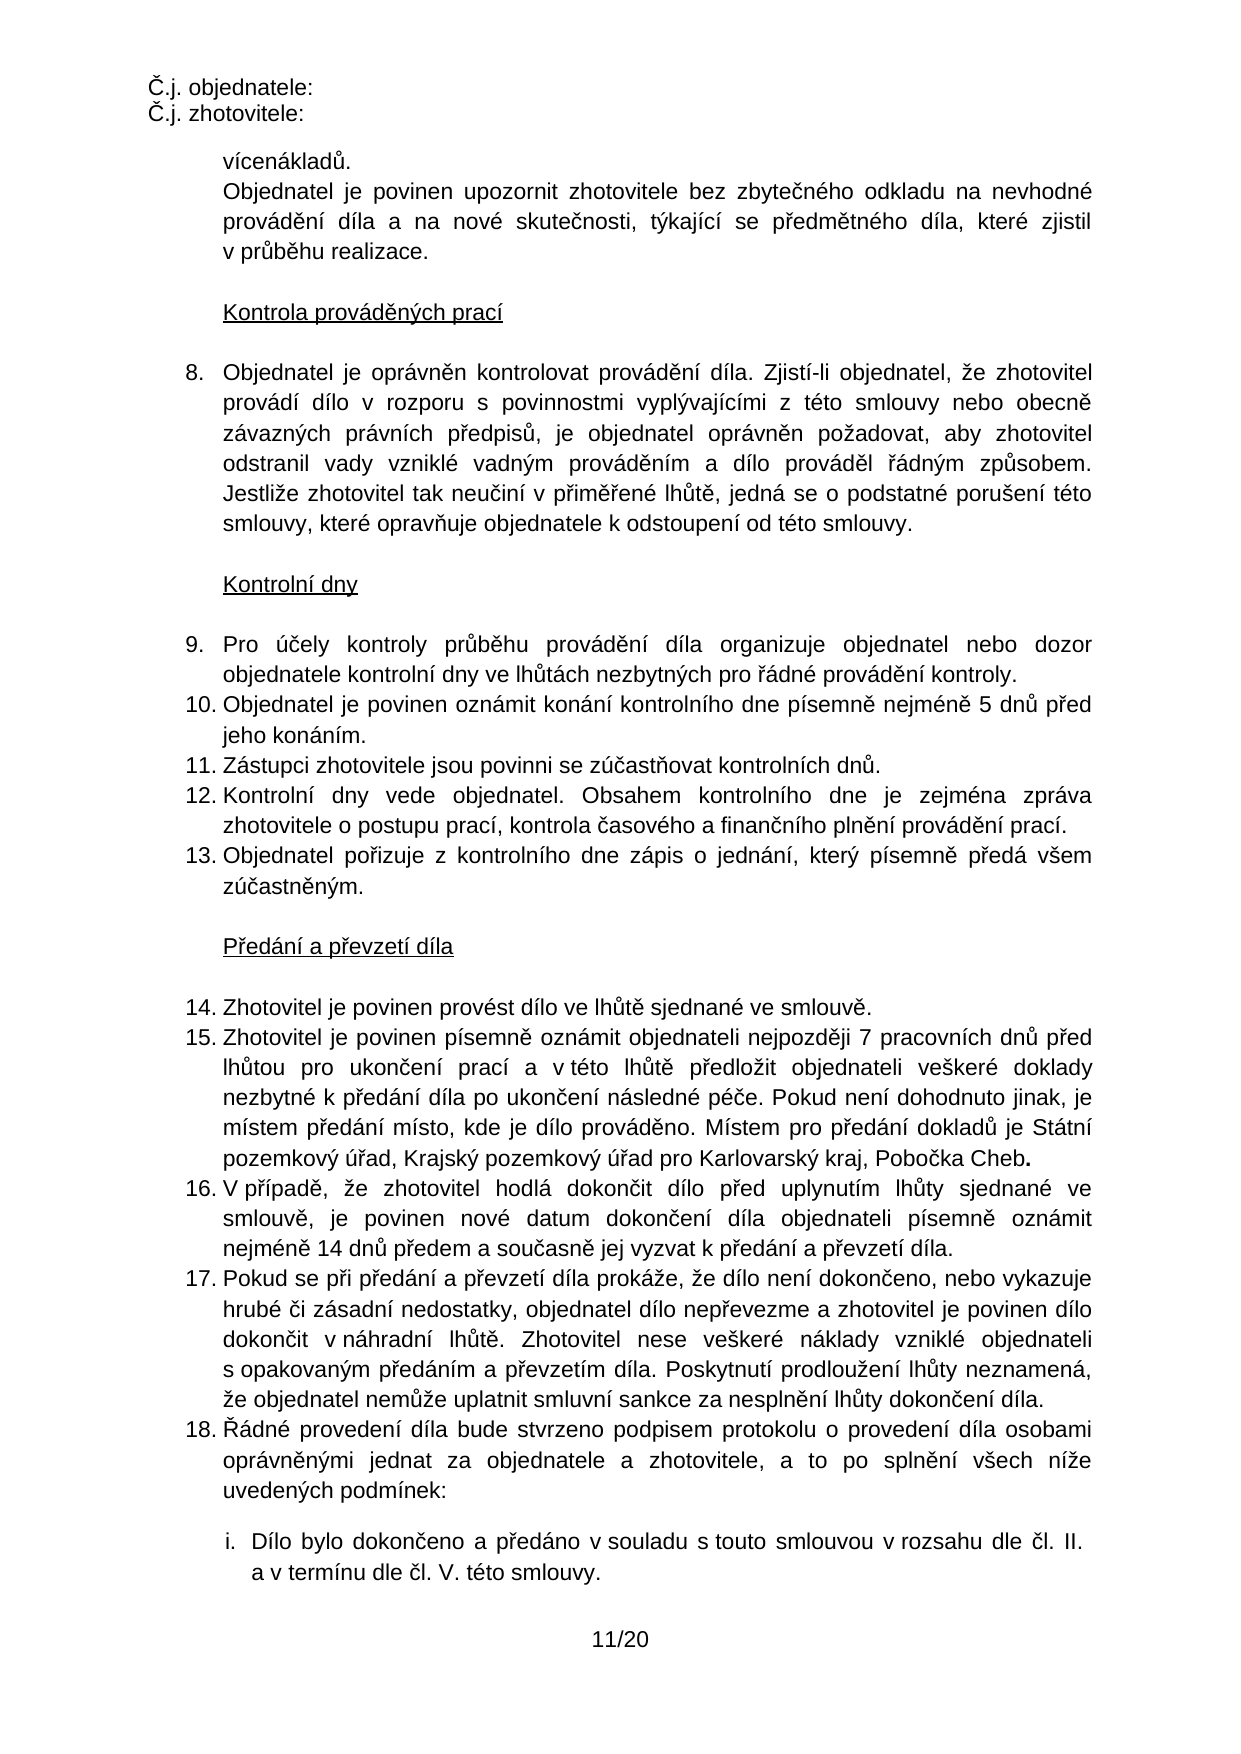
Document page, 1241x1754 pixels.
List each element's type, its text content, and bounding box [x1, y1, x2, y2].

list Kontrolní dny vede objednatel. Obsahem kontrolního dne je zejména zpráva zhotovitele o postupu prací, kontrola časového a finančního plnění provádění prací. [185, 782, 1093, 838]
list Zástupci zhotovitele jsou povinni se zúčastňovat kontrolních dnů. [185, 752, 1093, 778]
list Kontrolní dny [223, 571, 1093, 597]
list Objednatel je oprávněn kontrolovat provádění díla. Zjistí-li objednatel, že zhotovitel provádí dílo v rozporu s povinnostmi vyplývajícími z této smlouvy nebo obecně závazných právních předpisů, je objednatel oprávněn požadovat, aby zhotovitel odstranil vady vzniklé vadným prováděním a dílo prováděl řádným způsobem. Jestliže zhotovitel tak neučiní v přiměřené lhůtě, jedná se o podstatné porušení této smlouvy, které opravňuje objednatele k odstoupení od této smlouvy. [185, 359, 1093, 536]
list Kontrola prováděných prací [223, 299, 1093, 325]
list Objednatel je povinen oznámit konání kontrolního dne písemně nejméně 5 dnů před jeho konáním. [185, 691, 1093, 748]
list Dílo bylo dokončeno a předáno v souladu s touto smlouvou v rozsahu dle čl. II. a v termínu dle čl. V. této smlouvy. [236, 1528, 1093, 1586]
list Objednatel pořizuje z kontrolního dne zápis o jednání, který písemně předá všem zúčastněným. [185, 842, 1093, 899]
list V případě, že zhotovitel hodlá dokončit dílo před uplynutím lhůty sjednané ve smlouvě, je povinen nové datum dokončení díla objednateli písemně oznámit nejméně 14 dnů předem a současně jej vyzvat k předání a převzetí díla. [185, 1175, 1093, 1261]
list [185, 148, 1093, 264]
list Pokud se při předání a převzetí díla prokáže, že dílo není dokončeno, nebo vykazuje hrubé či zásadní nedostatky, objednatel dílo nepřevezme a zhotovitel je povinen dílo dokončit v náhradní lhůtě. Zhotovitel nese veškeré náklady vzniklé objednateli s opakovaným předáním a převzetím díla. Poskytnutí prodloužení lhůty neznamená, že objednatel nemůže uplatnit smluvní sankce za nesplnění lhůty dokončení díla. [185, 1265, 1093, 1412]
list Předání a převzetí díla [223, 933, 1093, 959]
list Řádné provedení díla bude stvrzeno podpisem protokolu o provedení díla osobami oprávněnými jednat za objednatele a zhotovitele, a to po splnění všech níže uvedených podmínek: [185, 1416, 1093, 1503]
list Pro účely kontroly průběhu provádění díla organizuje objednatel nebo dozor objednatele kontrolní dny ve lhůtách nezbytných pro řádné provádění kontroly. [185, 631, 1093, 687]
list Zhotovitel je povinen písemně oznámit objednateli nejpozději 7 pracovních dnů před lhůtou pro ukončení prací a v této lhůtě předložit objednateli veškeré doklady nezbytné k předání díla po ukončení následné péče. Pokud není dohodnuto jinak, je místem předání místo, kde je dílo prováděno. Místem pro předání dokladů je Státní pozemkový úřad, Krajský pozemkový úřad pro Karlovarský kraj, Pobočka Cheb. [185, 1024, 1093, 1171]
list Zhotovitel je povinen provést dílo ve lhůtě sjednané ve smlouvě. [185, 993, 1093, 1020]
